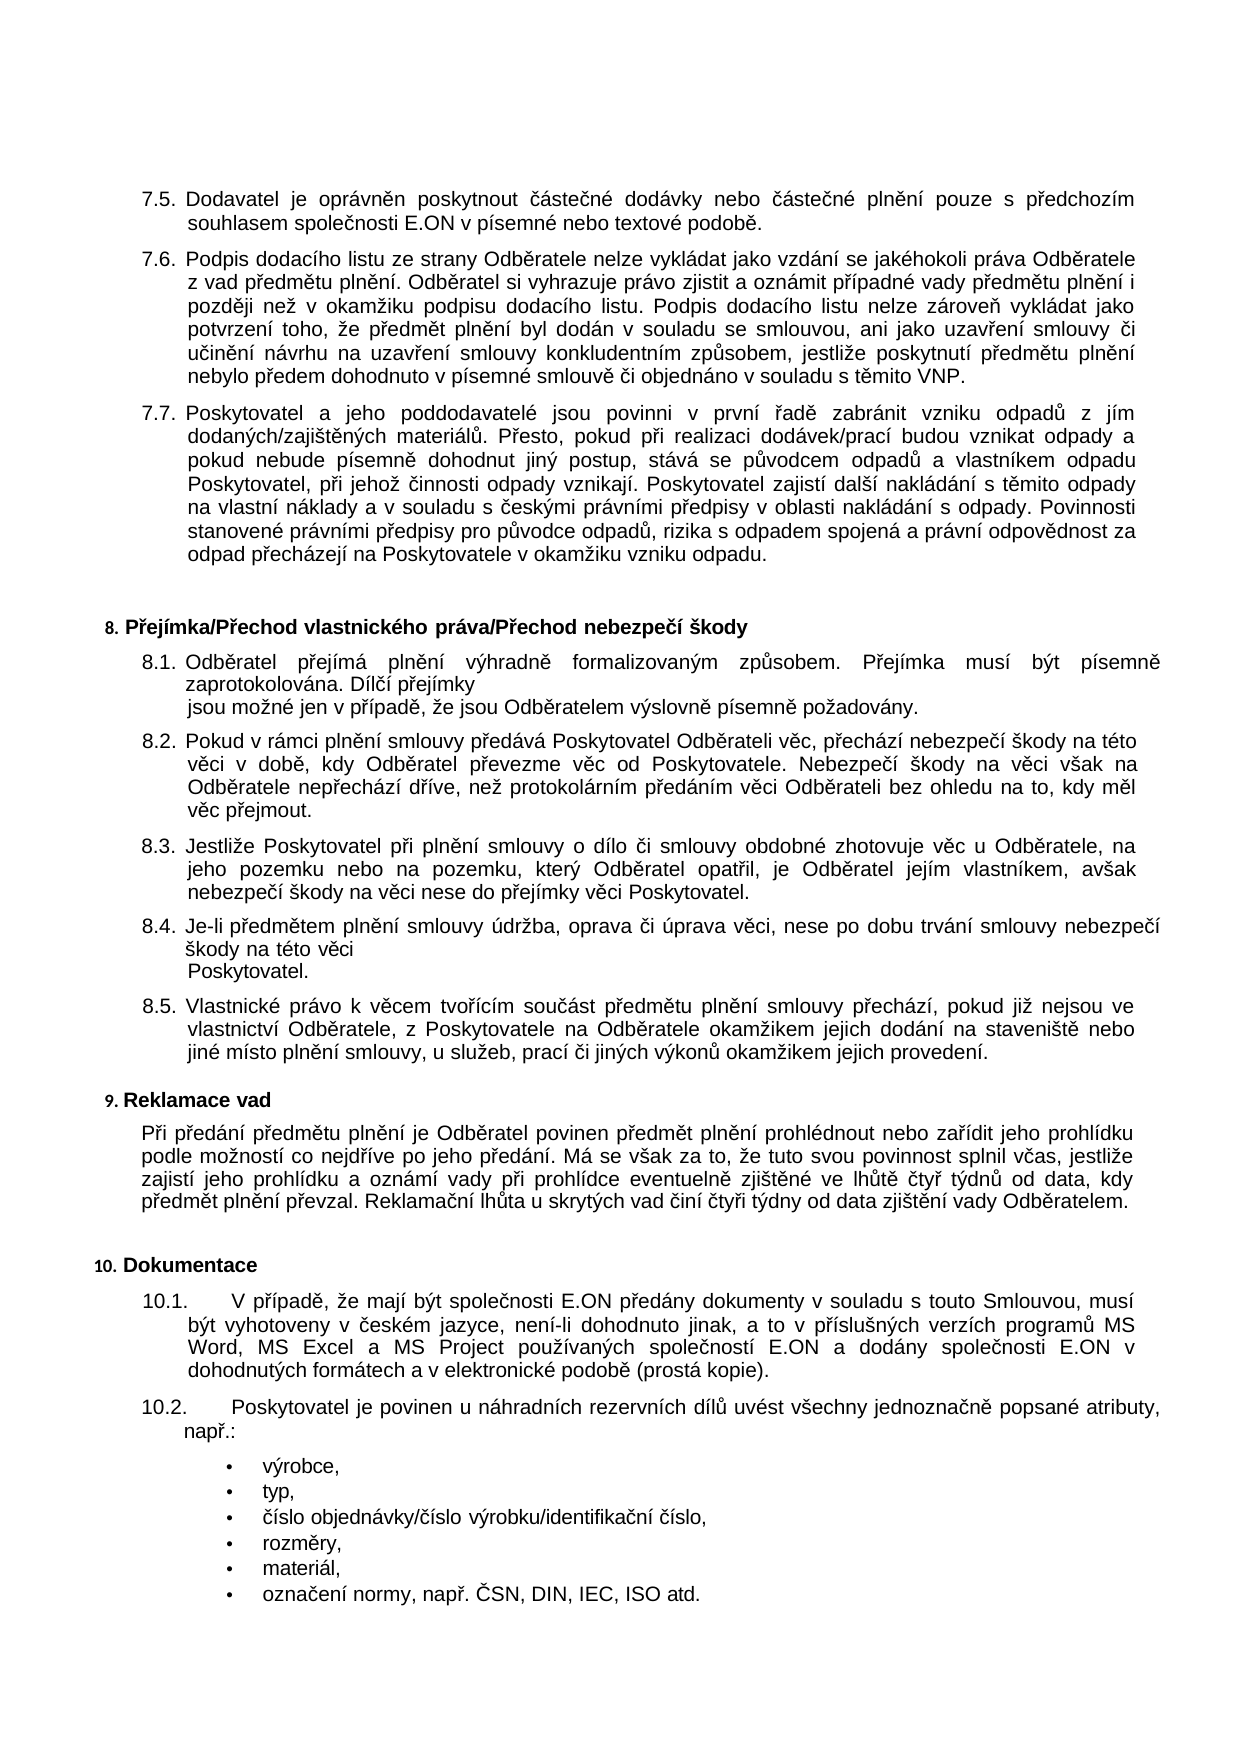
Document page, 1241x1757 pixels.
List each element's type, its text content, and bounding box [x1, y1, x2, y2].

list výrobce, [226, 1453, 1161, 1477]
subtitle Přejímka/Přechod vlastnického práva/Přechod nebezpečí škody [104, 615, 1161, 639]
subtitle Reklamace vad [104, 1088, 1161, 1112]
text Poskytovatel. [187, 961, 1161, 983]
text jsou možné jen v případě, že jsou Odběratelem výslovně písemně požadovány. [187, 696, 1161, 719]
list typ, [226, 1479, 1161, 1503]
list Jestliže Poskytovatel při plnění smlouvy o dílo či smlouvy obdobné zhotovuje věc u Odběratele, na jeho pozemku nebo na pozemku, který Odběratel opatřil, je Odběratel jejím vlastníkem, avšak nebezpečí škody na věci nese do přejímky věci Poskytovatel. [141, 835, 1137, 904]
text Při předání předmětu plnění je Odběratel povinen předmět plnění prohlédnout nebo zařídit jeho prohlídku podle možností co nejdříve po jeho předání. Má se však za to, že tuto svou povinnost splnil včas, jestliže zajistí jeho prohlídku a oznámí vady při prohlídce eventuelně zjištěné ve lhůtě čtyř týdnů od data, kdy předmět plnění převzal. Reklamační lhůta u skrytých vad činí čtyři týdny od data zjištění vady Odběratelem. [141, 1122, 1135, 1213]
list Odběratel přejímá plnění výhradně formalizovaným způsobem. Přejímka musí být písemně zaprotokolována. Dílčí přejímky [142, 651, 1161, 696]
list V případě, že mají být společnosti E.ON předány dokumenty v souladu s touto Smlouvou, musí být vyhotoveny v českém jazyce, není-li dohodnuto jinak, a to v příslušných verzích programů MS Word, MS Excel a MS Project používaných společností E.ON a dodány společnosti E.ON v dohodnutých formátech a v elektronické podobě (prostá kopie). [142, 1291, 1136, 1382]
list Vlastnické právo k věcem tvořícím součást předmětu plnění smlouvy přechází, pokud již nejsou ve vlastnictví Odběratele, z Poskytovatele na Odběratele okamžikem jejich dodání na staveniště nebo jiné místo plnění smlouvy, u služeb, prací či jiných výkonů okamžikem jejich provedení. [142, 996, 1135, 1064]
list rozměry, [226, 1530, 1161, 1554]
list označení normy, např. ČSN, DIN, IEC, ISO atd. [226, 1581, 1161, 1605]
list Poskytovatel a jeho poddodavatelé jsou povinni v první řadě zabránit vzniku odpadů z jím dodaných/zajištěných materiálů. Přesto, pokud při realizaci dodávek/prací budou vznikat odpady a pokud nebude písemně dohodnut jiný postup, stává se původcem odpadů a vlastníkem odpadu Poskytovatel, při jehož činnosti odpady vznikají. Poskytovatel zajistí další nakládání s těmito odpady na vlastní náklady a v souladu s českými právními předpisy v oblasti nakládání s odpady. Povinnosti stanovené právními předpisy pro původce odpadů, rizika s odpadem spojená a právní odpovědnost za odpad přecházejí na Poskytovatele v okamžiku vzniku odpadu. [141, 401, 1136, 566]
list Poskytovatel je povinen u náhradních rezervních dílů uvést všechny jednoznačně popsané atributy, např.: [141, 1394, 1161, 1442]
list Dodavatel je oprávněn poskytnout částečné dodávky nebo částečné plnění pouze s předchozím souhlasem společnosti E.ON v písemné nebo textové podobě. [141, 188, 1136, 235]
list Podpis dodacího listu ze strany Odběratele nelze vykládat jako vzdání se jakéhokoli práva Odběratele z vad předmětu plnění. Odběratel si vyhrazuje právo zjistit a oznámit případné vady předmětu plnění i později než v okamžiku podpisu dodacího listu. Podpis dodacího listu nelze zároveň vykládat jako potvrzení toho, že předmět plnění byl dodán v souladu se smlouvou, ani jako uzavření smlouvy či učinění návrhu na uzavření smlouvy konkludentním způsobem, jestliže poskytnutí předmětu plnění nebylo předem dohodnuto v písemné smlouvě či objednáno v souladu s těmito VNP. [141, 247, 1136, 388]
list Pokud v rámci plnění smlouvy předává Poskytovatel Odběrateli věc, přechází nebezpečí škody na této věci v době, kdy Odběratel převezme věc od Poskytovatele. Nebezpečí škody na věci však na Odběratele nepřechází dříve, než protokolárním předáním věci Odběrateli bez ohledu na to, kdy měl věc přejmout. [142, 731, 1138, 822]
subtitle Dokumentace [93, 1253, 1161, 1277]
list číslo objednávky/číslo výrobku/identifikační číslo, [226, 1505, 1161, 1529]
list materiál, [226, 1556, 1161, 1580]
list Je-li předmětem plnění smlouvy údržba, oprava či úprava věci, nese po dobu trvání smlouvy nebezpečí škody na této věci [142, 915, 1161, 961]
